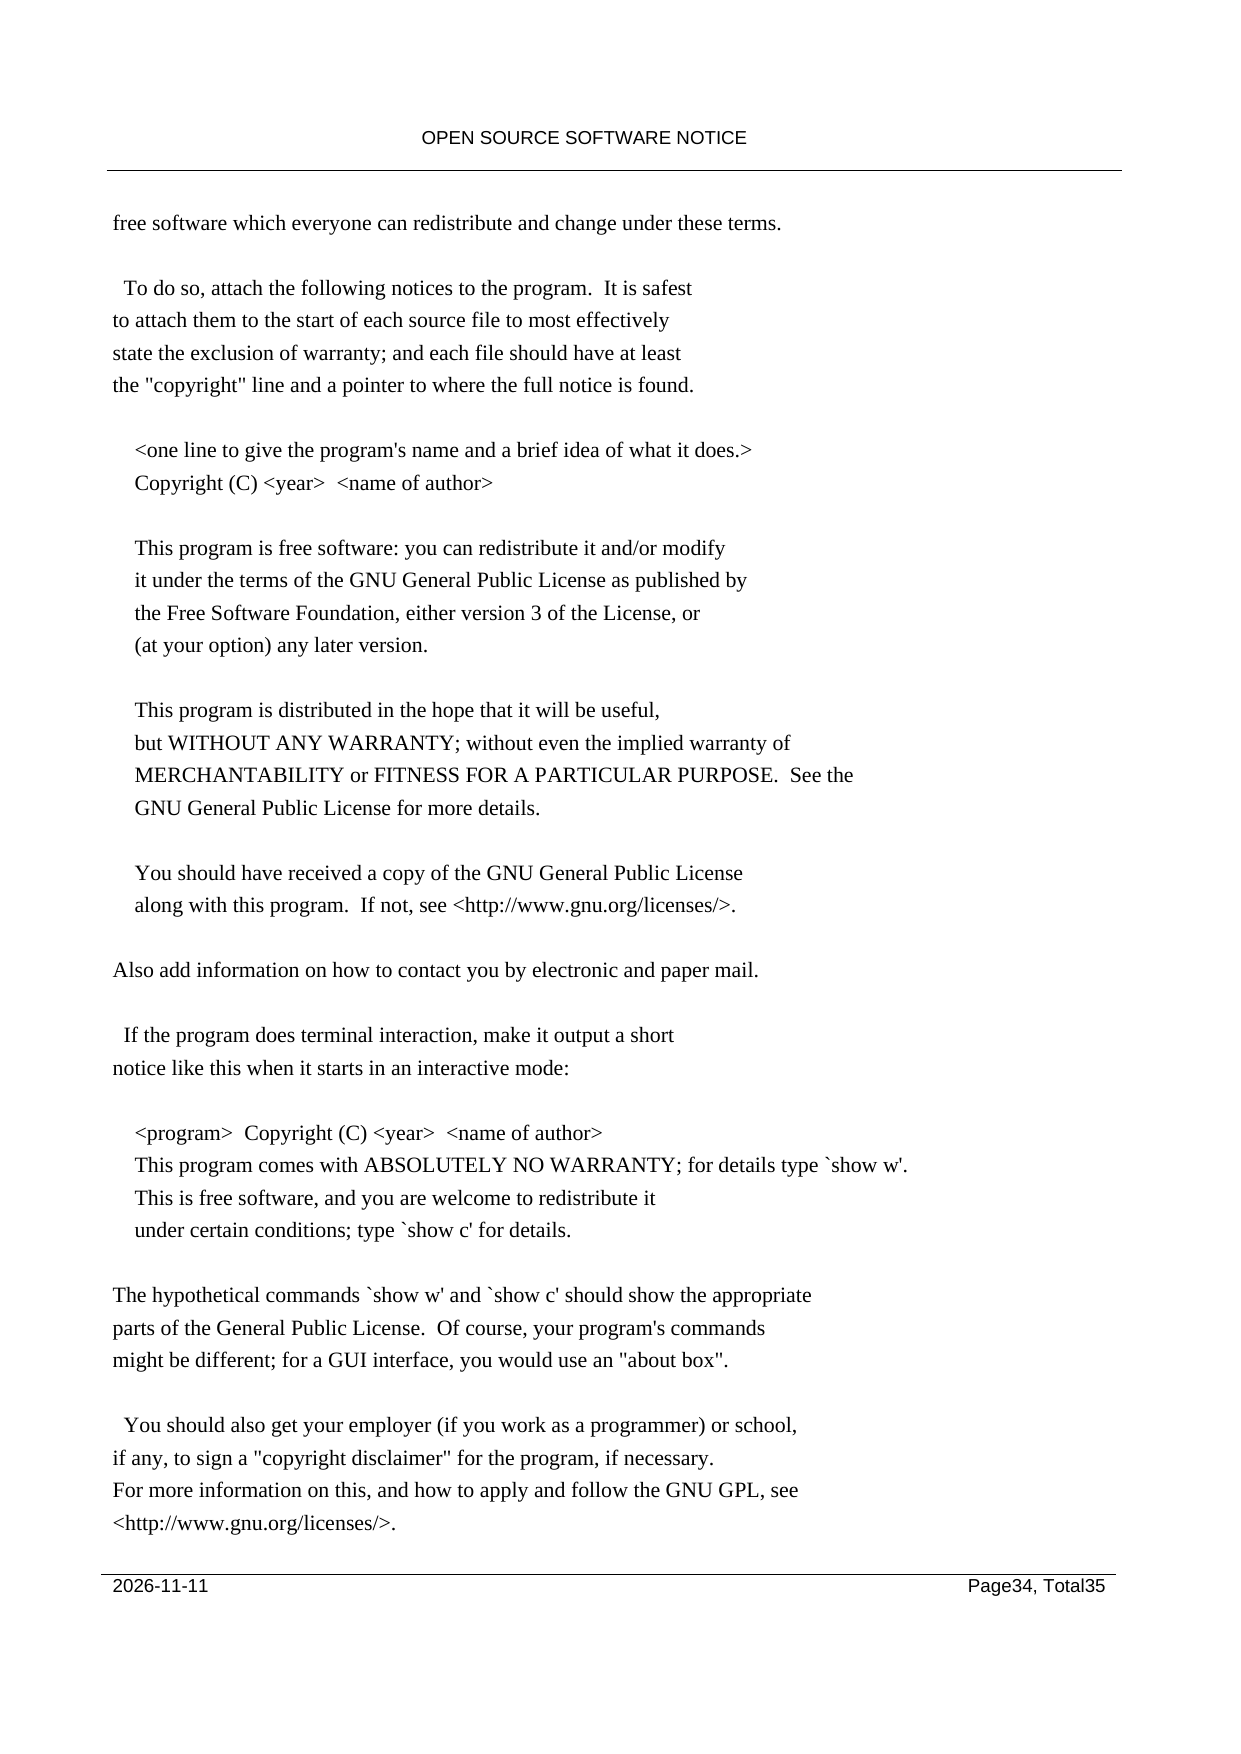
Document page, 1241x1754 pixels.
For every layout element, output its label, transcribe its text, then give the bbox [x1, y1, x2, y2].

text GNU General Public License for more details. [112, 791, 1128, 824]
text If the program does terminal interaction, make it output a short [112, 1019, 1128, 1051]
text Also add information on how to contact you by electronic and paper mail. [112, 954, 1128, 986]
text This is free software, and you are welcome to redistribute it [112, 1181, 1128, 1214]
text to attach them to the start of each source file to most effectively [112, 304, 1128, 336]
text <program> Copyright (C) <year> <name of author> [112, 1116, 1128, 1149]
text For more information on this, and how to apply and follow the GNU GPL, see [112, 1474, 1128, 1506]
text notice like this when it starts in an interactive mode: [112, 1051, 1128, 1084]
text along with this program. If not, see <http://www.gnu.org/licenses/>. [112, 889, 1128, 921]
text This program comes with ABSOLUTELY NO WARRANTY; for details type `show w'. [112, 1149, 1128, 1181]
text Copyright (C) <year> <name of author> [112, 466, 1128, 499]
text state the exclusion of warranty; and each file should have at least [112, 336, 1128, 369]
text parts of the General Public License. Of course, your program's commands [112, 1311, 1128, 1344]
text You should also get your employer (if you work as a programmer) or school, [112, 1409, 1128, 1441]
text under certain conditions; type `show c' for details. [112, 1214, 1128, 1246]
text MERCHANTABILITY or FITNESS FOR A PARTICULAR PURPOSE. See the [112, 759, 1128, 791]
text This program is free software: you can redistribute it and/or modify [112, 531, 1128, 564]
text might be different; for a GUI interface, you would use an "about box". [112, 1344, 1128, 1376]
text it under the terms of the GNU General Public License as published by [112, 564, 1128, 596]
text but WITHOUT ANY WARRANTY; without even the implied warranty of [112, 726, 1128, 759]
text the "copyright" line and a pointer to where the full notice is found. [112, 369, 1128, 401]
text <one line to give the program's name and a brief idea of what it does.> [112, 434, 1128, 466]
text The hypothetical commands `show w' and `show c' should show the appropriate [112, 1279, 1128, 1311]
text This program is distributed in the hope that it will be useful, [112, 694, 1128, 726]
text To do so, attach the following notices to the program. It is safest [112, 271, 1128, 304]
text the Free Software Foundation, either version 3 of the License, or [112, 596, 1128, 629]
text You should have received a copy of the GNU General Public License [112, 856, 1128, 889]
text (at your option) any later version. [112, 629, 1128, 661]
text <http://www.gnu.org/licenses/>. [112, 1506, 1128, 1539]
text free software which everyone can redistribute and change under these terms. [112, 206, 1128, 239]
text if any, to sign a "copyright disclaimer" for the program, if necessary. [112, 1441, 1128, 1474]
